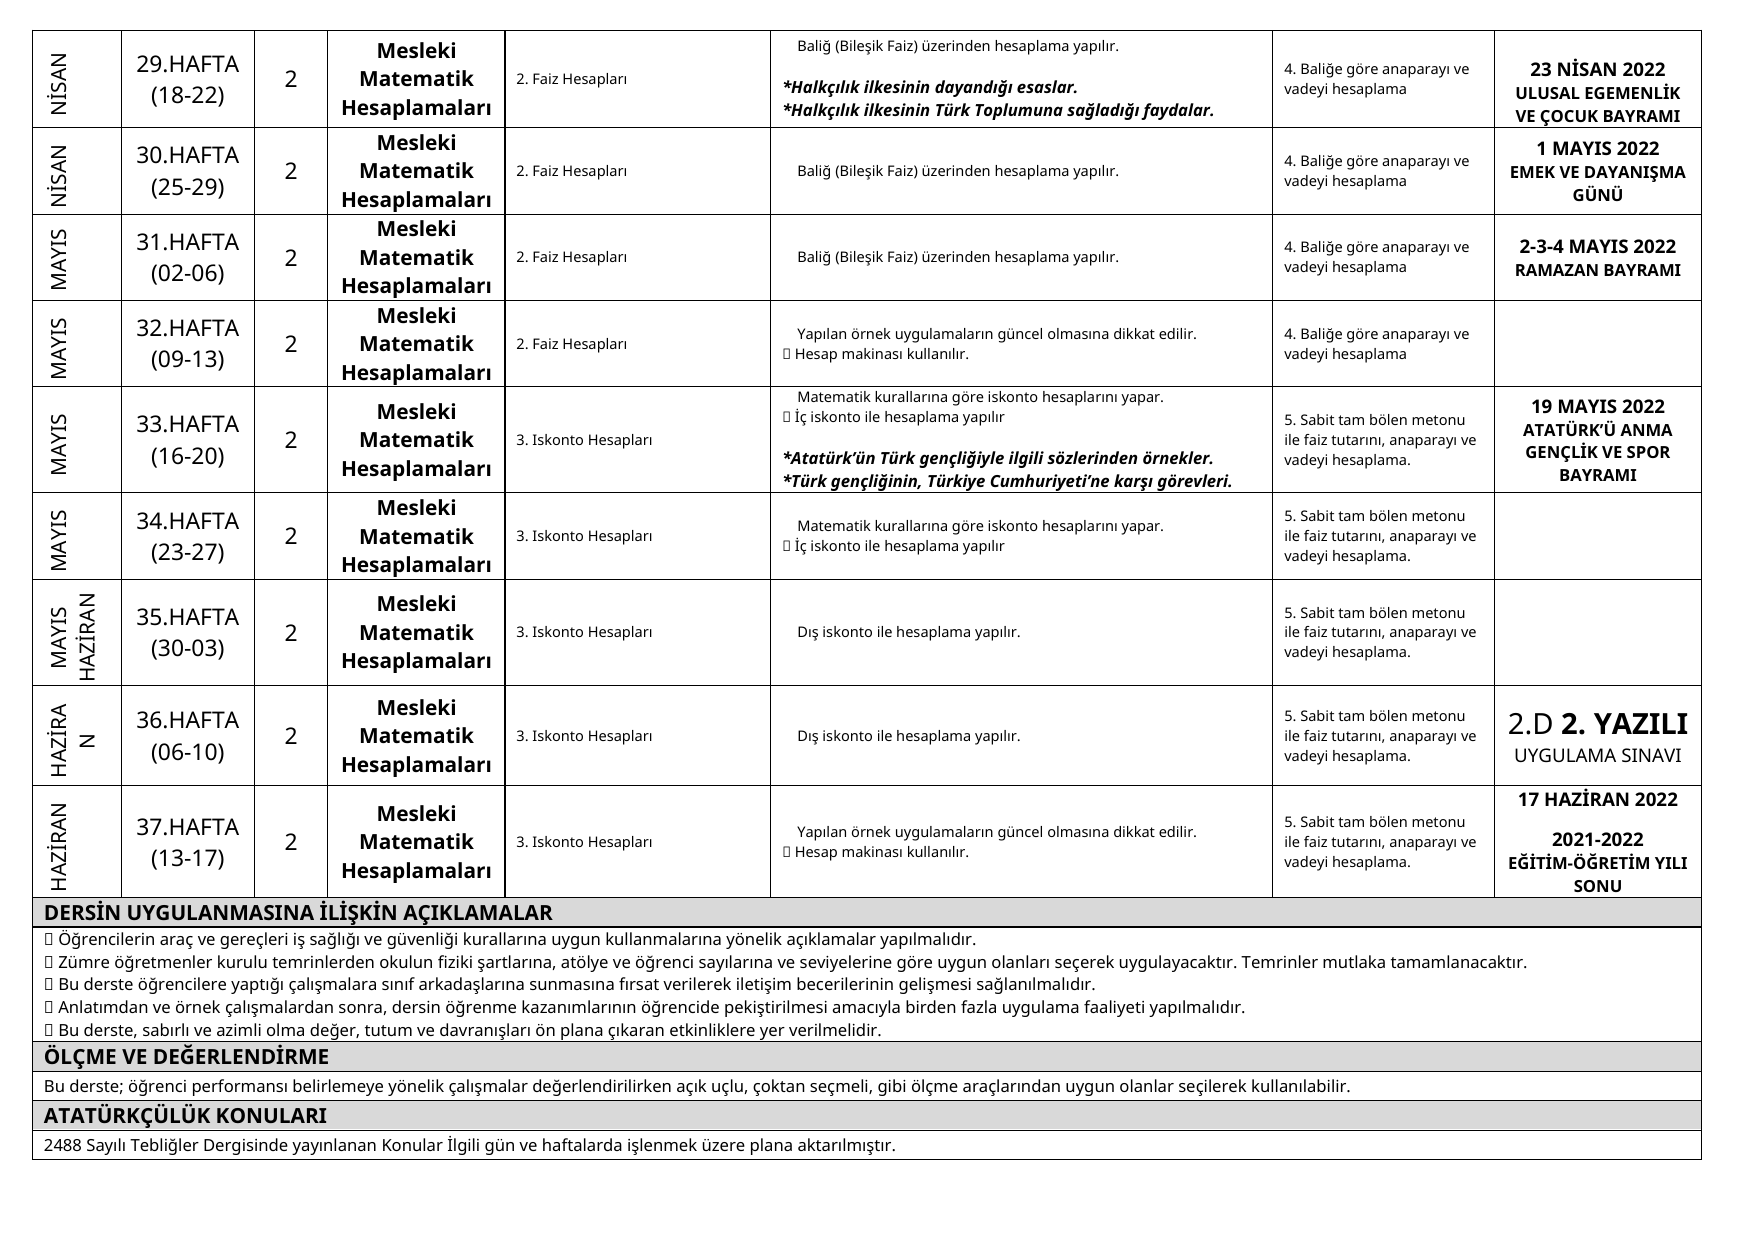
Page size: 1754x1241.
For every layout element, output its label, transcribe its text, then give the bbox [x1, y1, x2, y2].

table_cell 32.HAFTA (09-13) [122, 301, 254, 386]
table_cell Matematik kurallarına göre iskonto hesaplarını yapar.  İç iskonto ile hesaplama yapılır [771, 493, 1272, 579]
table_cell 3. Iskonto Hesapları [506, 493, 770, 579]
table_cell 2. Faiz Hesapları [506, 215, 770, 300]
table_cell 5. Sabit tam bölen metonu ile faiz tutarını, anaparayı ve vadeyi hesaplama. [1273, 580, 1494, 685]
table_cell MAYIS HAZİRAN [33, 580, 121, 685]
table_cell 23 NİSAN 2022 ULUSAL EGEMENLİK VE ÇOCUK BAYRAMI [1495, 31, 1701, 127]
table_cell NİSAN [33, 31, 121, 127]
table_cell 2 [255, 215, 327, 300]
table_cell 3. Iskonto Hesapları [506, 387, 770, 492]
table_cell 3. Iskonto Hesapları [506, 786, 770, 897]
table_cell Bu derste; öğrenci performansı belirlemeye yönelik çalışmalar değerlendirilirken açık uçlu, çoktan seçmeli, gibi ölçme araçlarından uygun olanlar seçilerek kullanılabilir. [33, 1072, 1701, 1100]
table_cell MAYIS [33, 387, 121, 492]
table_cell HAZİRAN [33, 786, 121, 897]
table_cell 4. Baliğe göre anaparayı ve vadeyi hesaplama [1273, 301, 1494, 386]
table_cell 33.HAFTA (16-20) [122, 387, 254, 492]
table_cell MAYIS [33, 301, 121, 386]
table_cell ATATÜRKÇÜLÜK KONULARI [33, 1101, 1701, 1129]
table_cell 2.D 2. YAZILI UYGULAMA SINAVI [1495, 686, 1701, 785]
table_cell Mesleki Matematik Hesaplamaları [328, 31, 504, 127]
table_cell 5. Sabit tam bölen metonu ile faiz tutarını, anaparayı ve vadeyi hesaplama. [1273, 786, 1494, 897]
table_cell 2 [255, 686, 327, 785]
table_cell [1495, 493, 1701, 579]
table_cell 2 [255, 387, 327, 492]
table_cell DERSİN UYGULANMASINA İLİŞKİN AÇIKLAMALAR [33, 898, 1701, 926]
table_cell Mesleki Matematik Hesaplamaları [328, 686, 504, 785]
table_cell 19 MAYIS 2022 ATATÜRK’Ü ANMA GENÇLİK VE SPOR BAYRAMI [1495, 387, 1701, 492]
table_cell Baliğ (Bileşik Faiz) üzerinden hesaplama yapılır. *Halkçılık ilkesinin dayandığı esaslar. *Halkçılık ilkesinin Türk Toplumuna sağladığı faydalar. [771, 31, 1272, 127]
table_cell 2 [255, 31, 327, 127]
table_cell 2 [255, 301, 327, 386]
table_cell Baliğ (Bileşik Faiz) üzerinden hesaplama yapılır. [771, 215, 1272, 300]
table_cell 2488 Sayılı Tebliğler Dergisinde yayınlanan Konular İlgili gün ve haftalarda işlenmek üzere plana aktarılmıştır. [33, 1131, 1701, 1159]
table_cell Mesleki Matematik Hesaplamaları [328, 301, 504, 386]
table_cell 5. Sabit tam bölen metonu ile faiz tutarını, anaparayı ve vadeyi hesaplama. [1273, 493, 1494, 579]
table_cell 4. Baliğe göre anaparayı ve vadeyi hesaplama [1273, 128, 1494, 213]
table_cell 30.HAFTA (25-29) [122, 128, 254, 213]
table_cell Mesleki Matematik Hesaplamaları [328, 580, 504, 685]
table_cell 4. Baliğe göre anaparayı ve vadeyi hesaplama [1273, 215, 1494, 300]
table_cell [1495, 301, 1701, 386]
table_cell 2 [255, 786, 327, 897]
table_cell Matematik kurallarına göre iskonto hesaplarını yapar.  İç iskonto ile hesaplama yapılır *Atatürk’ün Türk gençliğiyle ilgili sözlerinden örnekler. *Türk gençliğinin, Türkiye Cumhuriyeti’ne karşı görevleri. [771, 387, 1272, 492]
table_cell 17 HAZİRAN 2022 2021-2022 EĞİTİM-ÖĞRETİM YILI SONU [1495, 786, 1701, 897]
table_cell Mesleki Matematik Hesaplamaları [328, 493, 504, 579]
table_cell 31.HAFTA (02-06) [122, 215, 254, 300]
table_cell Dış iskonto ile hesaplama yapılır. [771, 580, 1272, 685]
table_cell HAZİRAN [33, 686, 121, 785]
table_cell Mesleki Matematik Hesaplamaları [328, 128, 504, 213]
table_cell Mesleki Matematik Hesaplamaları [328, 786, 504, 897]
table_cell NİSAN [33, 128, 121, 213]
table_cell 5. Sabit tam bölen metonu ile faiz tutarını, anaparayı ve vadeyi hesaplama. [1273, 686, 1494, 785]
table_cell 34.HAFTA (23-27) [122, 493, 254, 579]
table_cell MAYIS [33, 215, 121, 300]
table_cell 2-3-4 MAYIS 2022 RAMAZAN BAYRAMI [1495, 215, 1701, 300]
table_cell 36.HAFTA (06-10) [122, 686, 254, 785]
table_cell Dış iskonto ile hesaplama yapılır. [771, 686, 1272, 785]
table_cell 29.HAFTA (18-22) [122, 31, 254, 127]
table_cell Mesleki Matematik Hesaplamaları [328, 387, 504, 492]
table_cell 5. Sabit tam bölen metonu ile faiz tutarını, anaparayı ve vadeyi hesaplama. [1273, 387, 1494, 492]
table_cell 2. Faiz Hesapları [506, 128, 770, 213]
table_cell 2. Faiz Hesapları [506, 31, 770, 127]
table_cell 2 [255, 493, 327, 579]
table_cell 4. Baliğe göre anaparayı ve vadeyi hesaplama [1273, 31, 1494, 127]
table_cell 2. Faiz Hesapları [506, 301, 770, 386]
table_cell 3. Iskonto Hesapları [506, 580, 770, 685]
table_cell ÖLÇME VE DEĞERLENDİRME [33, 1042, 1701, 1071]
table_cell  Öğrencilerin araç ve gereçleri iş sağlığı ve güvenliği kurallarına uygun kullanmalarına yönelik açıklamalar yapılmalıdır.  Zümre öğretmenler kurulu temrinlerden okulun fiziki şartlarına, atölye ve öğrenci sayılarına ve seviyelerine göre uygun olanları seçerek uygulayacaktır. Temrinler mutlaka tamamlanacaktır.  Bu derste öğrencilere yaptığı çalışmalara sınıf arkadaşlarına sunmasına fırsat verilerek iletişim becerilerinin gelişmesi sağlanılmalıdır.  Anlatımdan ve örnek çalışmalardan sonra, dersin öğrenme kazanımlarının öğrencide pekiştirilmesi amacıyla birden fazla uygulama faaliyeti yapılmalıdır.  Bu derste, sabırlı ve azimli olma değer, tutum ve davranışları ön plana çıkaran etkinliklere yer verilmelidir. [33, 928, 1701, 1041]
table_cell 2 [255, 580, 327, 685]
table_cell Mesleki Matematik Hesaplamaları [328, 215, 504, 300]
table_cell 2 [255, 128, 327, 213]
table_cell Baliğ (Bileşik Faiz) üzerinden hesaplama yapılır. [771, 128, 1272, 213]
table_cell 3. Iskonto Hesapları [506, 686, 770, 785]
table_cell Yapılan örnek uygulamaların güncel olmasına dikkat edilir.  Hesap makinası kullanılır. [771, 301, 1272, 386]
table_cell Yapılan örnek uygulamaların güncel olmasına dikkat edilir.  Hesap makinası kullanılır. [771, 786, 1272, 897]
table_cell 1 MAYIS 2022 EMEK VE DAYANIŞMA GÜNÜ [1495, 128, 1701, 213]
table_cell 37.HAFTA (13-17) [122, 786, 254, 897]
table_cell [1495, 580, 1701, 685]
table_cell 35.HAFTA (30-03) [122, 580, 254, 685]
table_cell MAYIS [33, 493, 121, 579]
